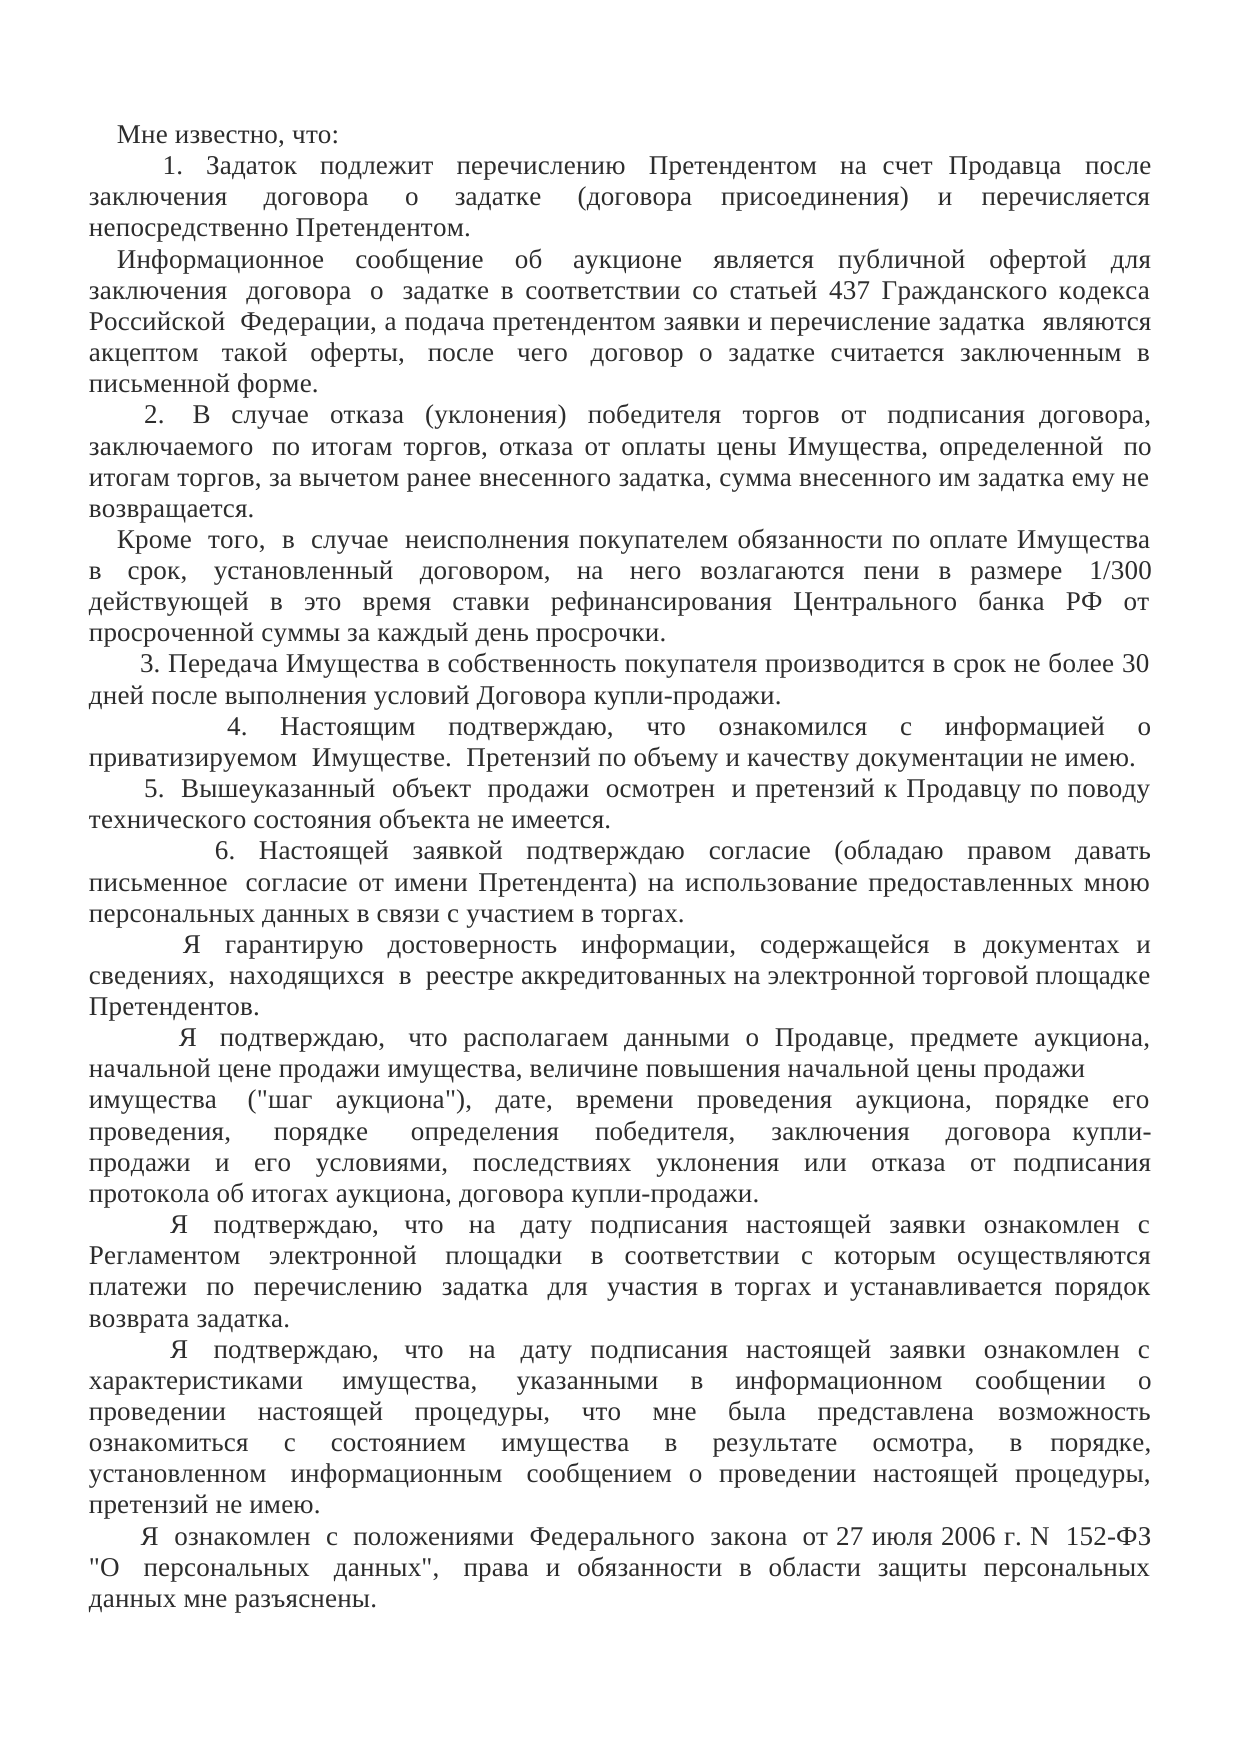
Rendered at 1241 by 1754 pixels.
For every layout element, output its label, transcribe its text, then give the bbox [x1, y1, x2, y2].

text Я гарантирую достоверность информации, содержащейся в документах и сведениях, находящихся в реестре аккредитованных на электронной торговой площадке Претендентов. [89, 928, 1152, 1021]
text Я подтверждаю, что располагаем данными о Продавце, предмете аукциона, начальной цене продажи имущества, величине повышения начальной цены продажи [89, 1021, 1152, 1084]
text Я ознакомлен с положениями Федерального закона от 27 июля 2006 г. N 152-ФЗ "О персональных данных", права и обязанности в области защиты персональных данных мне разъяснены. [89, 1520, 1152, 1613]
text 5. Вышеуказанный объект продажи осмотрен и претензий к Продавцу по поводу технического состояния объекта не имеется. [89, 772, 1152, 834]
text 6. Настоящей заявкой подтверждаю согласие (обладаю правом давать письменное согласие от имени Претендента) на использование предоставленных мною персональных данных в связи с участием в торгах. [89, 834, 1152, 928]
text Кроме того, в случае неисполнения покупателем обязанности по оплате Имущества в срок, установленный договором, на него возлагаются пени в размере 1/300 действующей в это время ставки рефинансирования Центрального банка РФ от просроченной суммы за каждый день просрочки. [89, 523, 1152, 648]
text Я подтверждаю, что на дату подписания настоящей заявки ознакомлен с характеристиками имущества, указанными в информационном сообщении о проведении настоящей процедуры, что мне была представлена возможность ознакомиться с состоянием имущества в результате осмотра, в порядке, установленном информационным сообщением о проведении настоящей процедуры, претензий не имею. [89, 1333, 1152, 1520]
text Я подтверждаю, что на дату подписания настоящей заявки ознакомлен с Регламентом электронной площадки в соответствии с которым осуществляются платежи по перечислению задатка для участия в торгах и устанавливается порядок возврата задатка. [89, 1208, 1152, 1333]
text 2. В случае отказа (уклонения) победителя торгов от подписания договора, заключаемого по итогам торгов, отказа от оплаты цены Имущества, определенной по итогам торгов, за вычетом ранее внесенного задатка, сумма внесенного им задатка ему не возвращается. [89, 398, 1152, 523]
text Мне известно, что: [89, 118, 1152, 149]
text 4. Настоящим подтверждаю, что ознакомился с информацией о приватизируемом Имуществе. Претензий по объему и качеству документации не имею. [89, 710, 1152, 772]
text 1. Задаток подлежит перечислению Претендентом на счет Продавца после заключения договора о задатке (договора присоединения) и перечисляется непосредственно Претендентом. [89, 149, 1152, 243]
text 3. Передача Имущества в собственность покупателя производится в срок не более 30 дней после выполнения условий Договора купли-продажи. [89, 648, 1152, 710]
text Информационное сообщение об аукционе является публичной офертой для заключения договора о задатке в соответствии со статьей 437 Гражданского кодекса Российской Федерации, а подача претендентом заявки и перечисление задатка являются акцептом такой оферты, после чего договор о задатке считается заключенным в письменной форме. [89, 243, 1152, 398]
text имущества ("шаг аукциона"), дате, времени проведения аукциона, порядке его проведения, порядке определения победителя, заключения договора купли-продажи и его условиями, последствиях уклонения или отказа от подписания протокола об итогах аукциона, договора купли-продажи. [89, 1084, 1152, 1208]
